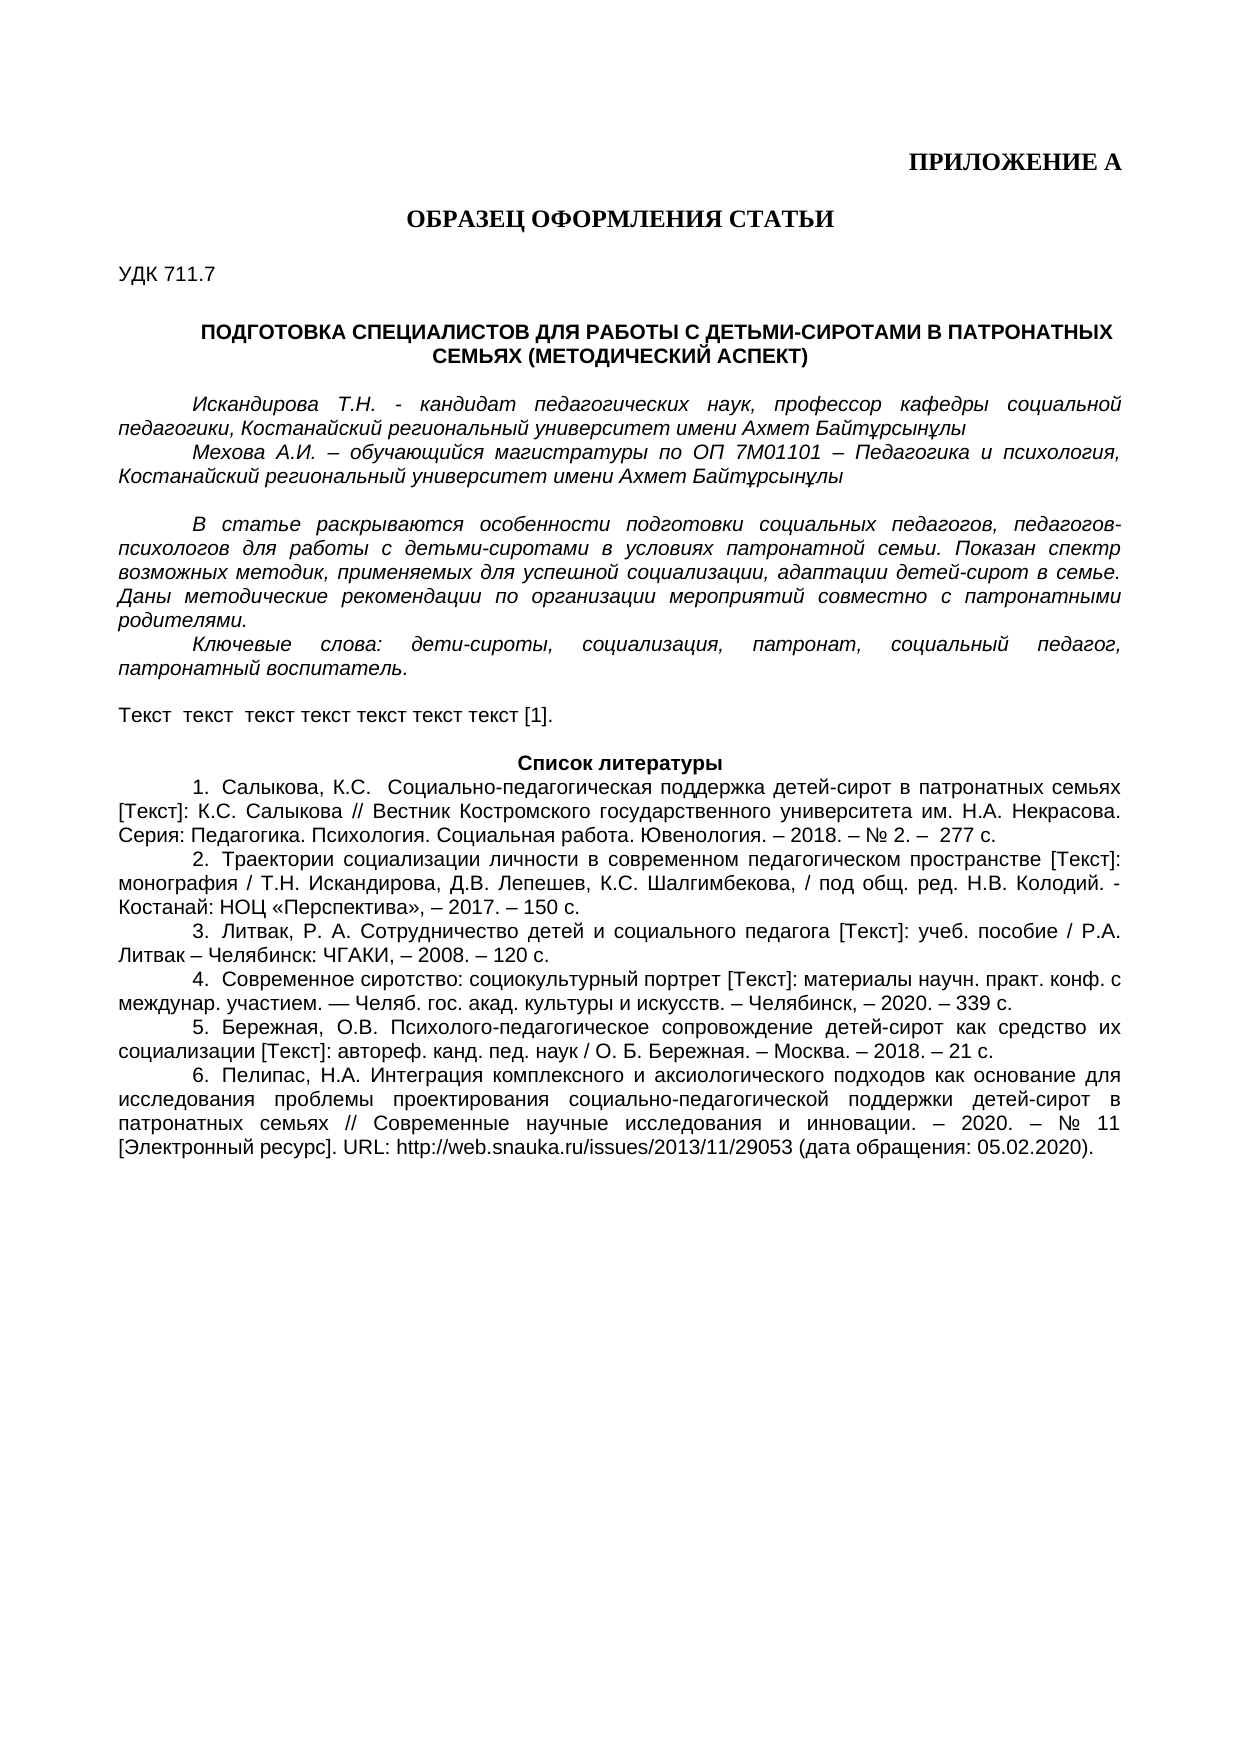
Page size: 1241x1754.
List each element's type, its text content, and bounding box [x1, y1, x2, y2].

list Литвак, Р. А. Сотрудничество детей и социального педагога [Текст]: учеб. пособие / Р.А. Литвак – Челябинск: ЧГАКИ, – 2008. – 120 с. [118, 919, 1122, 967]
text Мехова А.И. – обучающийся магистратуры по ОП 7М01101 – Педагогика и психология, Костанайский региональный университет имени Ахмет Байтұрсынұлы [118, 440, 1122, 488]
text Ключевые слова: дети-сироты, социализация, патронат, социальный педагог, патронатный воспитатель. [118, 631, 1122, 679]
text УДК 711.7 [118, 262, 1122, 286]
list Салыкова, К.С. Социально-педагогическая поддержка детей-сирот в патронатных семьях [Текст]: К.С. Салыкова // Вестник Костромского государственного университета им. Н.А. Некрасова. Серия: Педагогика. Психология. Социальная работа. Ювенология. – 2018. – № 2. – 277 с. [118, 775, 1122, 847]
list Траектории социализации личности в современном педагогическом пространстве [Текст]: монография / Т.Н. Искандирова, Д.В. Лепешев, К.С. Шалгимбекова, / под общ. ред. Н.В. Колодий. - Костанай: НОЦ «Перспектива», – 2017. – 150 с. [118, 847, 1122, 919]
list Бережная, О.В. Психолого-педагогическое сопровождение детей-сирот как средство их социализации [Текст]: автореф. канд. пед. наук / О. Б. Бережная. – Москва. – 2018. – 21 с. [118, 1015, 1122, 1063]
text В статье раскрываются особенности подготовки социальных педагогов, педагогов-психологов для работы с детьми-сиротами в условиях патронатной семьи. Показан спектр возможных методик, применяемых для успешной социализации, адаптации детей-сирот в семье. Даны методические рекомендации по организации мероприятий совместно с патронатными родителями. [118, 512, 1122, 631]
list Пелипас, Н.А. Интеграция комплексного и аксиологического подходов как основание для исследования проблемы проектирования социально-педагогической поддержки детей-сирот в патронатных семьях // Современные научные исследования и инновации. – 2020. – № 11 [Электронный ресурс]. URL: http://web.snauka.ru/issues/2013/11/29053 (дата обращения: 05.02.2020). [118, 1063, 1122, 1158]
text Искандирова Т.Н. - кандидат педагогических наук, профессор кафедры социальной педагогики, Костанайский региональный университет имени Ахмет Байтұрсынұлы [118, 392, 1122, 440]
text Список литературы [118, 751, 1122, 775]
text ПРИЛОЖЕНИЕ А [118, 147, 1122, 176]
text ОБРАЗЕЦ ОФОРМЛЕНИЯ СТАТЬИ [118, 204, 1122, 233]
list Современное сиротство: социокультурный портрет [Текст]: материалы научн. практ. конф. с междунар. участием. — Челяб. гос. акад. культуры и искусств. – Челябинск, – 2020. – 339 с. [118, 967, 1122, 1015]
text ПОДГОТОВКА СПЕЦИАЛИСТОВ ДЛЯ РАБОТЫ С ДЕТЬМИ-СИРОТАМИ В ПАТРОНАТНЫХ СЕМЬЯХ (МЕТОДИЧЕСКИЙ АСПЕКТ) [118, 320, 1122, 368]
text Текст текст текст текст текст текст текст [1]. [118, 703, 1122, 727]
